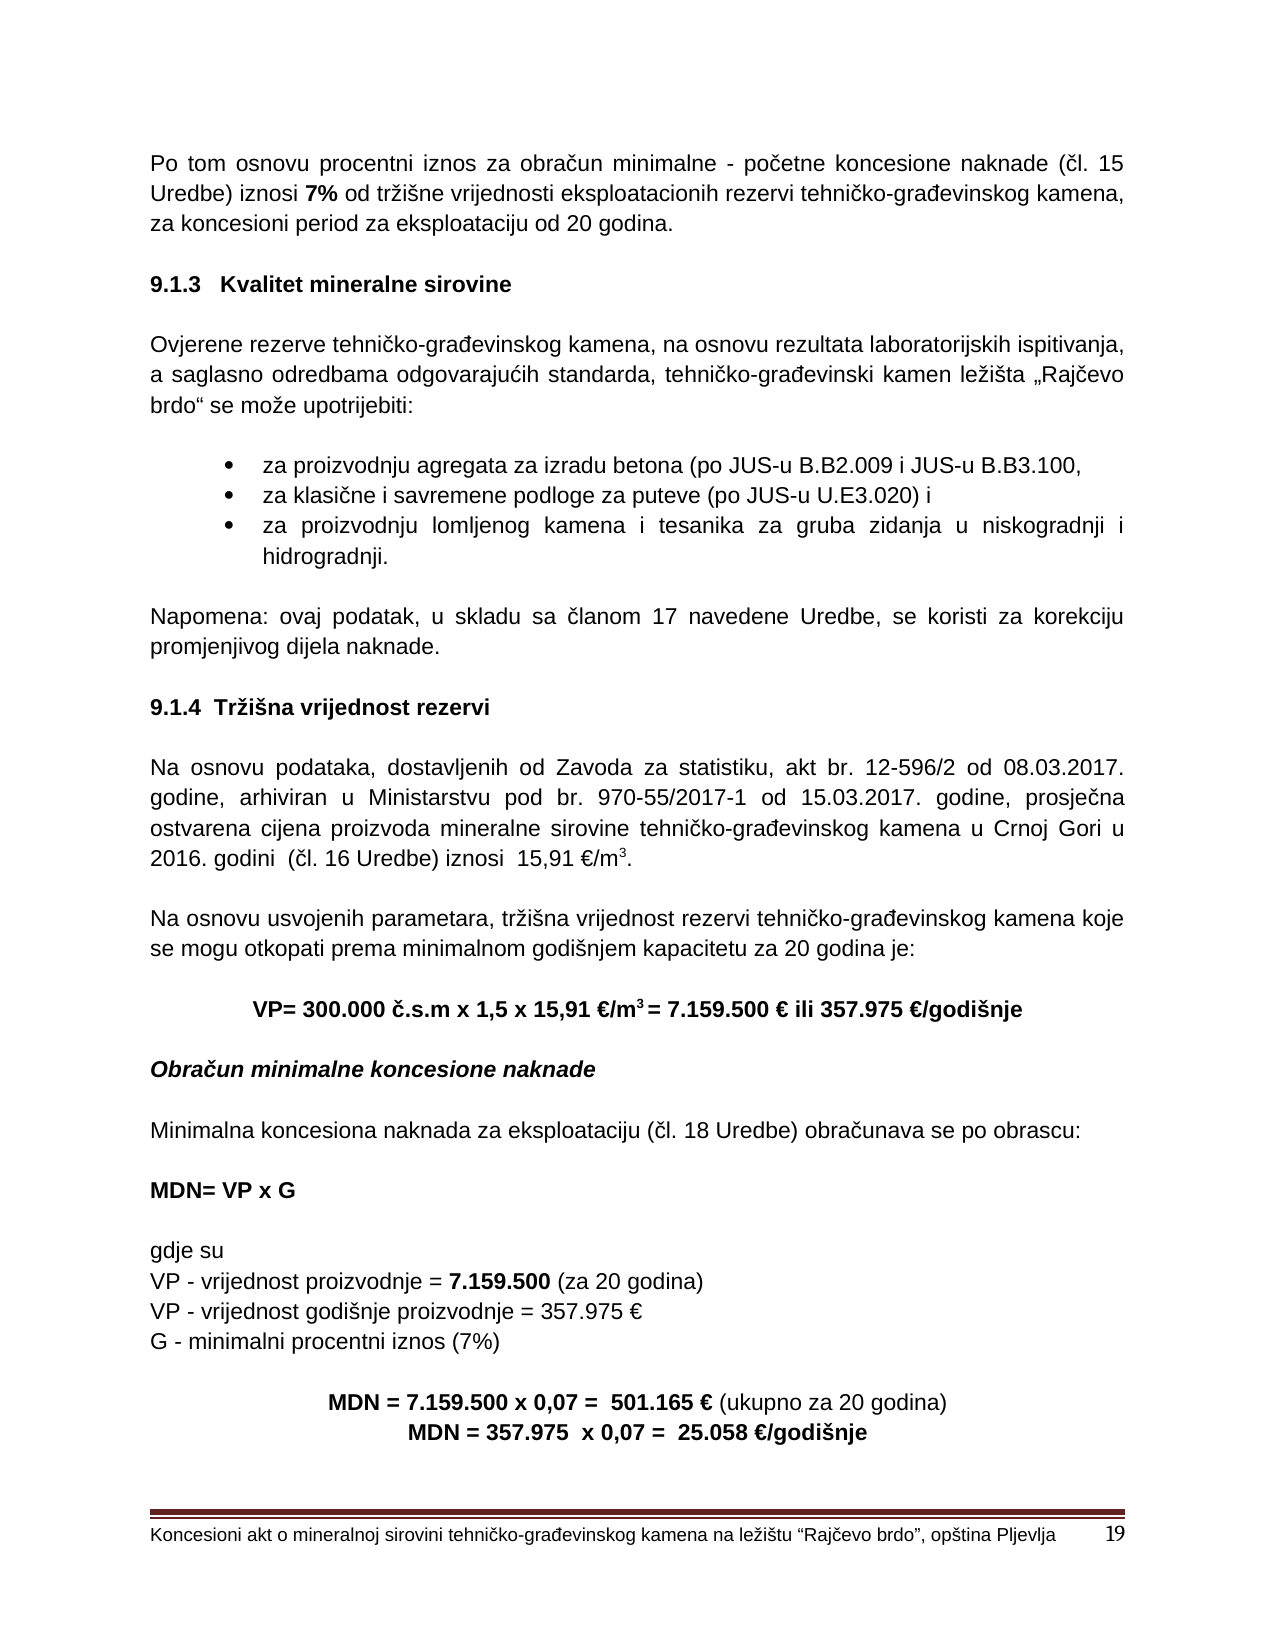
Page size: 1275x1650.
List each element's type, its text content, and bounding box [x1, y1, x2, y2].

text Ovjerene rezerve tehničko-građevinskog kamena, na osnovu rezultata laboratorijskih ispitivanja, a saglasno odredbama odgovarajućih standarda, tehničko-građevinski kamen ležišta „Rajčevo brdo“ se može upotrijebiti: [150, 331, 1125, 418]
text MDN= VP x G [150, 1177, 1125, 1203]
text VP - vrijednost godišnje proizvodnje = 357.975 € [150, 1298, 1125, 1324]
text MDN = 357.975 x 0,07 = 25.058 €/godišnje [150, 1419, 1125, 1445]
text G - minimalni procentni iznos (7%) [150, 1328, 1125, 1354]
text Minimalna koncesiona naknada za eksploataciju (čl. 18 Uredbe) obračunava se po obrascu: [150, 1117, 1125, 1143]
text Na osnovu podataka, dostavljenih od Zavoda za statistiku, akt br. 12-596/2 od 08.03.2017. godine, arhiviran u Ministarstvu pod br. 970-55/2017-1 od 15.03.2017. godine, prosječna ostvarena cijena proizvoda mineralne sirovine tehničko-građevinskog kamena u Crnoj Gori u 2016. godini (čl. 16 Uredbe) iznosi 15,91 €/m3. [150, 754, 1125, 871]
text Na osnovu usvojenih parametara, tržišna vrijednost rezervi tehničko-građevinskog kamena koje se mogu otkopati prema minimalnom godišnjem kapacitetu za 20 godina je: [150, 905, 1125, 962]
subtitle 9.1.3 Kvalitet mineralne sirovine [150, 271, 1125, 297]
list za klasične i savremene podloge za puteve (po JUS-u U.E3.020) i [225, 482, 1125, 509]
text Napomena: ovaj podatak, u skladu sa članom 17 navedene Uredbe, se koristi za korekciju promjenjivog dijela naknade. [150, 603, 1125, 660]
text gdje su [150, 1237, 1125, 1264]
text VP - vrijednost proizvodnje = 7.159.500 (za 20 godina) [150, 1268, 1125, 1294]
list za proizvodnju agregata za izradu betona (po JUS-u B.B2.009 i JUS-u B.B3.100, [225, 452, 1125, 478]
subtitle Obračun minimalne koncesione naknade [150, 1056, 1125, 1083]
text MDN = 7.159.500 x 0,07 = 501.165 € (ukupno za 20 godina) [150, 1388, 1125, 1415]
text Po tom osnovu procentni iznos za obračun minimalne - početne koncesione naknade (čl. 15 Uredbe) iznosi 7% od tržišne vrijednosti eksploatacionih rezervi tehničko-građevinskog kamena, za koncesioni period za eksploataciju od 20 godina. [150, 150, 1125, 237]
subtitle 9.1.4 Tržišna vrijednost rezervi [150, 694, 1125, 720]
list za proizvodnju lomljenog kamena i tesanika za gruba zidanja u niskogradnji i hidrogradnji. [225, 512, 1125, 569]
text VP= 300.000 č.s.m x 1,5 x 15,91 €/m3 = 7.159.500 € ili 357.975 €/godišnje [150, 996, 1125, 1022]
